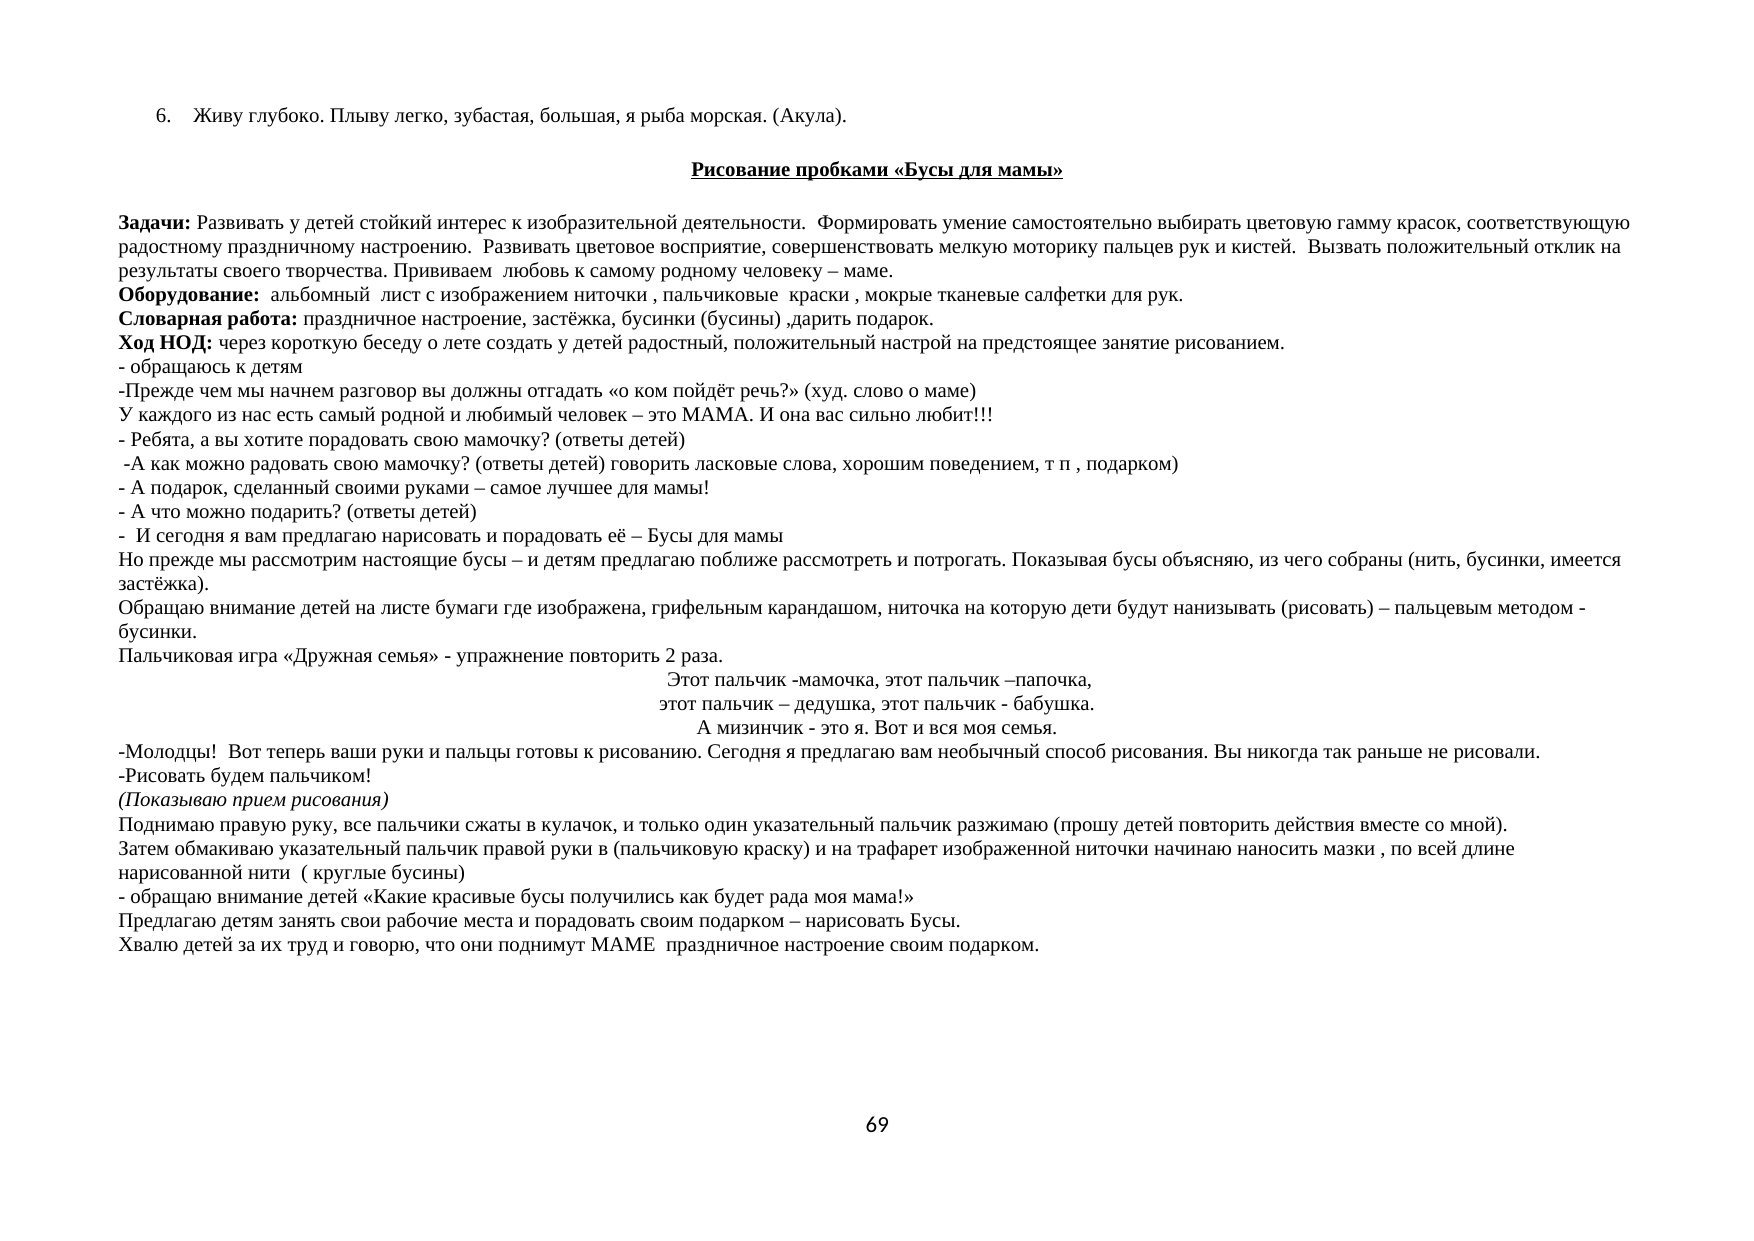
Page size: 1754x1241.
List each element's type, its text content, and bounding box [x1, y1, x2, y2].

text Задачи: Развивать у детей стойкий интерес к изобразительной деятельности. Формировать умение самостоятельно выбирать цветовую гамму красок, соответствующую радостному праздничному настроению. Развивать цветовое восприятие, совершенствовать мелкую моторику пальцев рук и кистей. Вызвать положительный отклик на результаты своего творчества. Прививаем любовь к самому родному человеку – маме. Оборудование: альбомный лист с изображением ниточки , пальчиковые краски , мокрые тканевые салфетки для рук. Словарная работа: праздничное настроение, застёжка, бусинки (бусины) ,дарить подарок. [118, 210, 1636, 330]
text - А подарок, сделанный своими руками – самое лучшее для мамы! [118, 474, 1636, 499]
text Но прежде мы рассмотрим настоящие бусы – и детям предлагаю поближе рассмотреть и потрогать. Показывая бусы объясняю, из чего собраны (нить, бусинки, имеется застёжка). [118, 547, 1636, 595]
text У каждого из нас есть самый родной и любимый человек – это МАМА. И она вас сильно любит!!! [118, 402, 1636, 426]
text этот пальчик – дедушка, этот пальчик - бабушка. [118, 691, 1636, 715]
text - обращаюсь к детям [118, 354, 1636, 378]
text Затем обмакиваю указательный пальчик правой руки в (пальчиковую краску) и на трафарет изображенной ниточки начинаю наносить мазки , по всей длине нарисованной нити ( круглые бусины) [118, 836, 1636, 884]
list Живу глубоко. Плыву легко, зубастая, большая, я рыба морская. (Акула). [156, 103, 1636, 127]
text (Показываю прием рисования) [118, 787, 1636, 811]
text Этот пальчик -мамочка, этот пальчик –папочка, [118, 667, 1636, 691]
text - обращаю внимание детей «Какие красивые бусы получились как будет рада моя мама!» [118, 884, 1636, 908]
text -Молодцы! Вот теперь ваши руки и пальцы готовы к рисованию. Сегодня я предлагаю вам необычный способ рисования. Вы никогда так раньше не рисовали. [118, 739, 1636, 763]
text А мизинчик - это я. Вот и вся моя семья. [118, 715, 1636, 739]
text -А как можно радовать свою мамочку? (ответы детей) говорить ласковые слова, хорошим поведением, т п , подарком) [118, 451, 1636, 474]
text Поднимаю правую руку, все пальчики сжаты в кулачок, и только один указательный пальчик разжимаю (прошу детей повторить действия вместе со мной). [118, 811, 1636, 836]
text Обращаю внимание детей на листе бумаги где изображена, грифельным карандашом, ниточка на которую дети будут нанизывать (рисовать) – пальцевым методом - бусинки. [118, 595, 1636, 643]
text Пальчиковая игра «Дружная семья» - упражнение повторить 2 раза. [118, 643, 1636, 667]
text Хвалю детей за их труд и говорю, что они поднимут МАМЕ праздничное настроение своим подарком. [118, 932, 1636, 956]
text - Ребята, а вы хотите порадовать свою мамочку? (ответы детей) [118, 426, 1636, 451]
text -Прежде чем мы начнем разговор вы должны отгадать «о ком пойдёт речь?» (худ. слово о маме) [118, 378, 1636, 402]
text Ход НОД: через короткую беседу о лете создать у детей радостный, положительный настрой на предстоящее занятие рисованием. [118, 330, 1636, 354]
text -Рисовать будем пальчиком! [118, 763, 1636, 787]
text - И сегодня я вам предлагаю нарисовать и порадовать её – Бусы для мамы [118, 523, 1636, 547]
text - А что можно подарить? (ответы детей) [118, 499, 1636, 523]
text Рисование пробками «Бусы для мамы» [118, 157, 1636, 181]
text Предлагаю детям занять свои рабочие места и порадовать своим подарком – нарисовать Бусы. [118, 908, 1636, 932]
